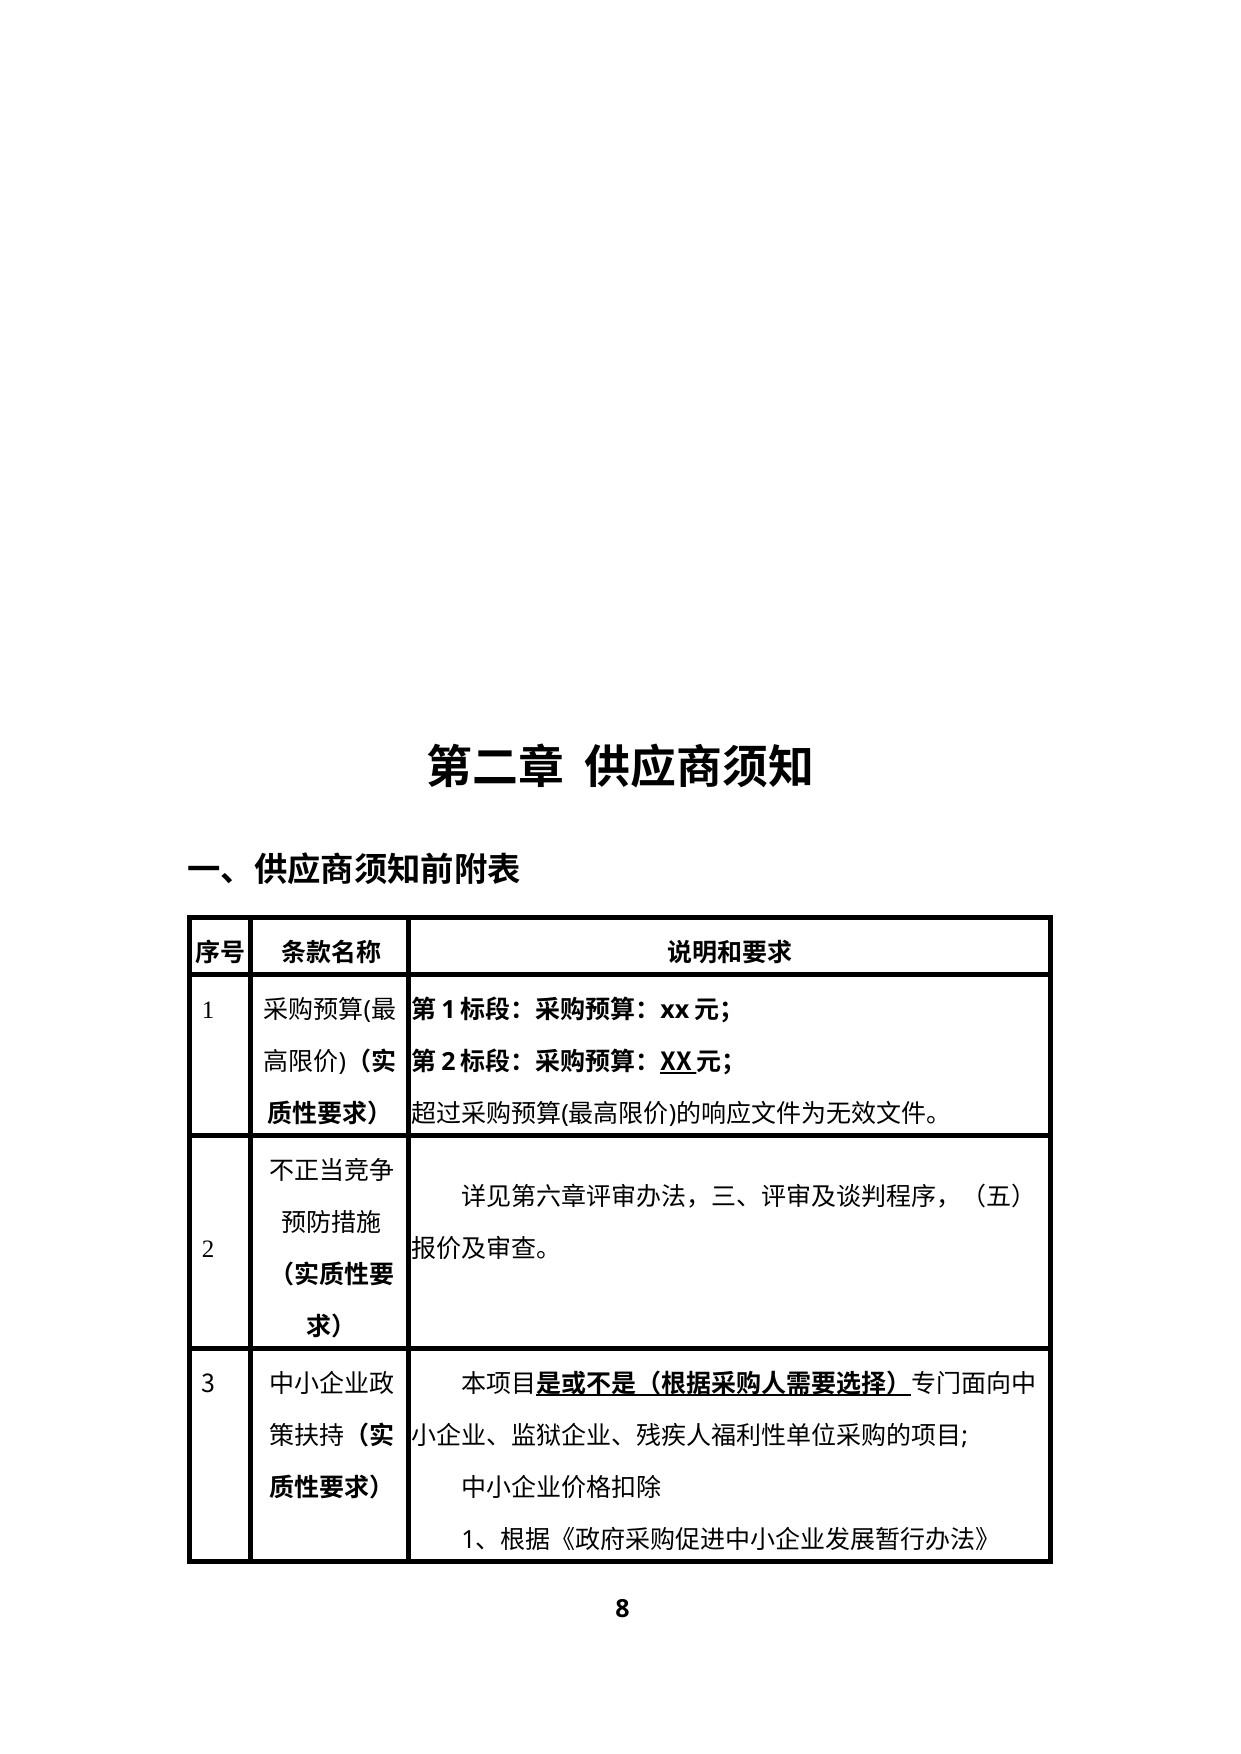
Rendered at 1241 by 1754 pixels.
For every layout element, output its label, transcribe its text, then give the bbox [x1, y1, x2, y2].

table_cell 3 [192, 1351, 248, 1559]
table_header 条款名称 [253, 920, 406, 972]
table_cell 2 [192, 1138, 248, 1346]
table_cell 中小企业政策扶持（实质性要求） [253, 1351, 406, 1559]
subtitle 第二章 供应商须知 [187, 731, 1053, 797]
table_cell 第1标段：采购预算：xx元； 第2标段：采购预算：XX元； 超过采购预算(最高限价)的响应文件为无效文件。 [411, 977, 1048, 1133]
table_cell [411, 1351, 1048, 1559]
table_header 说明和要求 [411, 920, 1048, 972]
table_header 序号 [192, 920, 248, 972]
table_cell 详见第六章评审办法，三、评审及谈判程序，（五）报价及审查。 [411, 1138, 1048, 1346]
table_cell 采购预算(最高限价)（实质性要求） [253, 977, 406, 1133]
table_cell 1 [192, 977, 248, 1133]
table_cell 不正当竞争预防措施（实质性要求） [253, 1138, 406, 1346]
subtitle 一、供应商须知前附表 [187, 843, 1053, 891]
